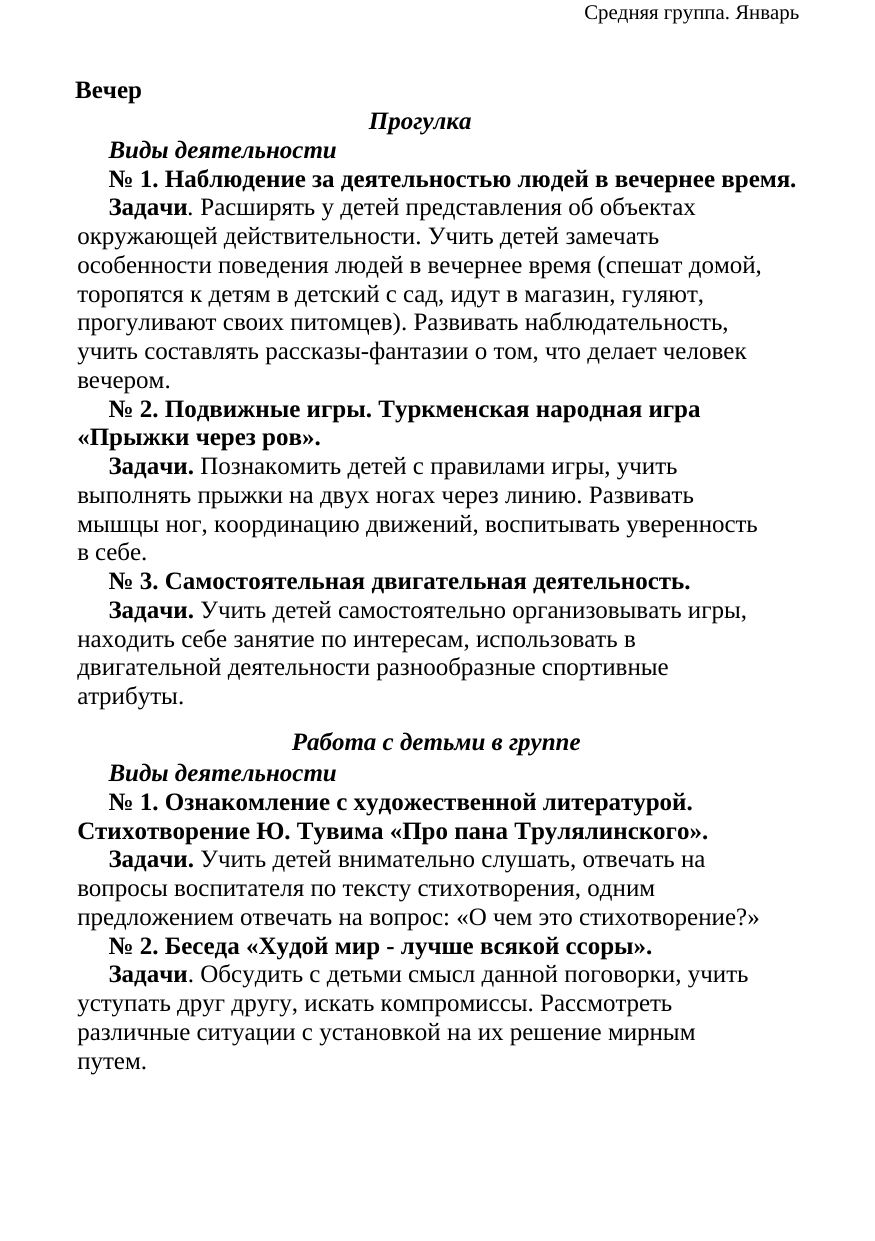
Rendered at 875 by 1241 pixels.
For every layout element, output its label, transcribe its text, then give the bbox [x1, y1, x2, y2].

text № 1. Наблюдение за деятельностью людей в вечернее время. [77, 164, 799, 192]
text № 1. Ознакомление с художественной литературой. Стихотворение Ю. Тувима «Про пана Трулялинского». [77, 787, 809, 844]
text № 3. Самостоятельная двигательная деятельность. [77, 566, 799, 595]
text Виды деятельности [77, 758, 799, 787]
text Задачи. Учить детей внимательно слушать, отвечать на вопросы воспитателя по тексту стихотворения, одним предложением отвечать на вопрос: «О чем это стихотворение?» [77, 844, 770, 931]
text Задачи. Познакомить детей с правилами игры, учить выполнять прыжки на двух ногах через линию. Развивать мышцы ног, координацию движений, воспитывать уверенность в себе. [77, 451, 770, 566]
text Задачи. Расширять у детей представления об объектах окружающей действительности. Учить детей замечать особенности поведения людей в вечернее время (спешат домой, торопятся к детям в детский с сад, идут в магазин, гуляют, прогуливают своих питомцев). Развивать наблюдательность, учить составлять рассказы-фантазии о том, что делает человек вечером. [77, 192, 770, 394]
text Вечер [75, 75, 799, 104]
text Задачи. Обсудить с детьми смысл данной поговорки, учить уступать друг другу, искать компромиссы. Рассмотреть различные ситуации с установкой на их решение мирным путем. [77, 959, 770, 1074]
text Прогулка [369, 106, 799, 135]
text № 2. Подвижные игры. Туркменская народная игра «Прыжки через ров». [77, 394, 770, 451]
text Работа с детьми в группе [292, 727, 799, 756]
text № 2. Беседа «Худой мир - лучше всякой ссоры». [77, 931, 799, 959]
text Задачи. Учить детей самостоятельно организовывать игры, находить себе занятие по интересам, использовать в двигательной деятельности разнообразные спортивные атрибуты. [77, 595, 770, 710]
text Виды деятельности [77, 135, 799, 164]
